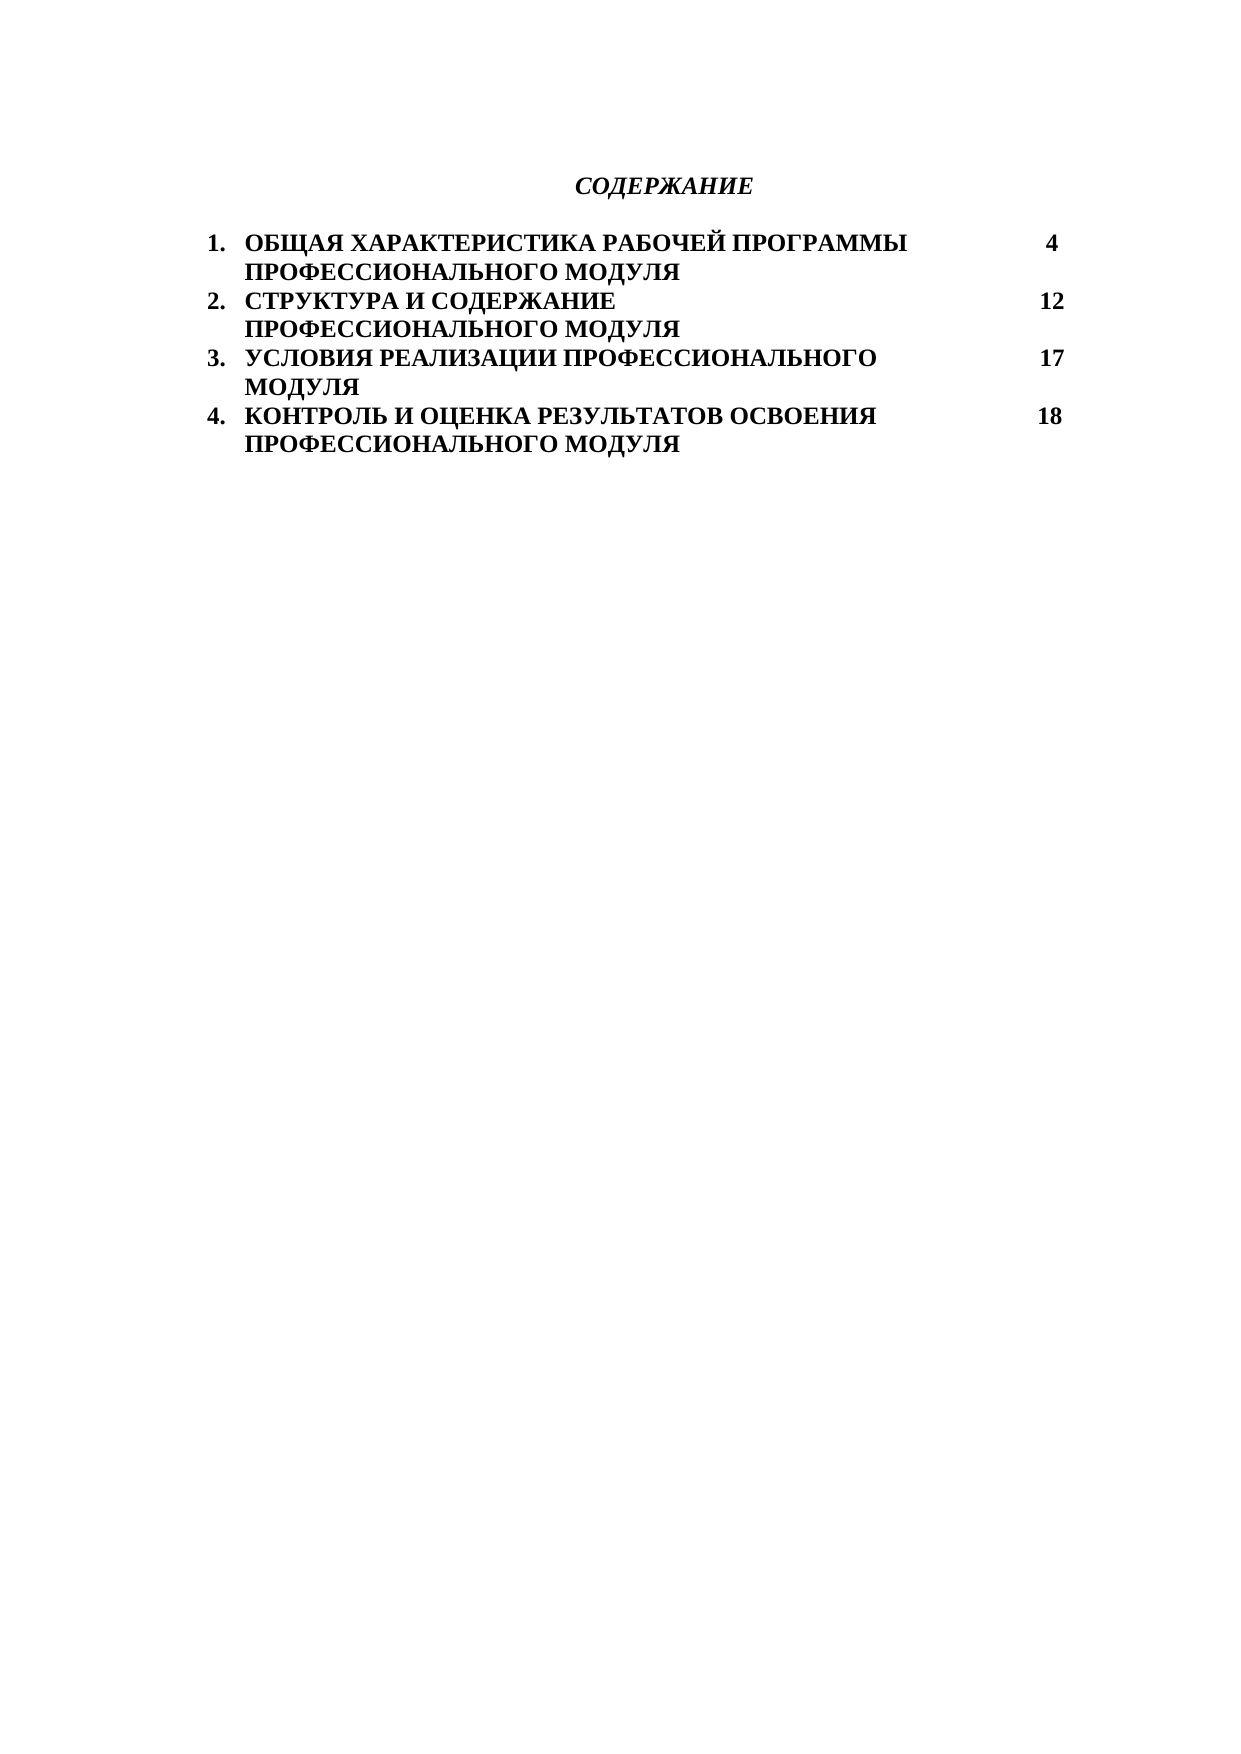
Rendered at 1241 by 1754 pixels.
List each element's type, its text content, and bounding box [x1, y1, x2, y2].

table_cell 12 17 [963, 286, 1140, 401]
table_cell СТРУКТУРА И СОДЕРЖАНИЕ ПРОФЕССИОНАЛЬНОГО МОДУЛЯ УСЛОВИЯ РЕАЛИЗАЦИИ ПРОФЕССИОНАЛЬНОГО МОДУЛЯ [166, 286, 963, 401]
table_header ОБЩАЯ ХАРАКТЕРИСТИКА РАБОЧЕЙ ПРОГРАММЫ ПРОФЕССИОНАЛЬНОГО МОДУЛЯ [166, 228, 963, 286]
table_cell 18 [963, 401, 1140, 487]
table_cell КОНТРОЛЬ И ОЦЕНКА РЕЗУЛЬТАТОВ ОСВОЕНИЯ ПРОФЕССИОНАЛЬНОГО МОДУЛЯ [166, 401, 963, 487]
table_header 4 [963, 228, 1140, 286]
text СОДЕРЖАНИЕ [177, 171, 1152, 199]
